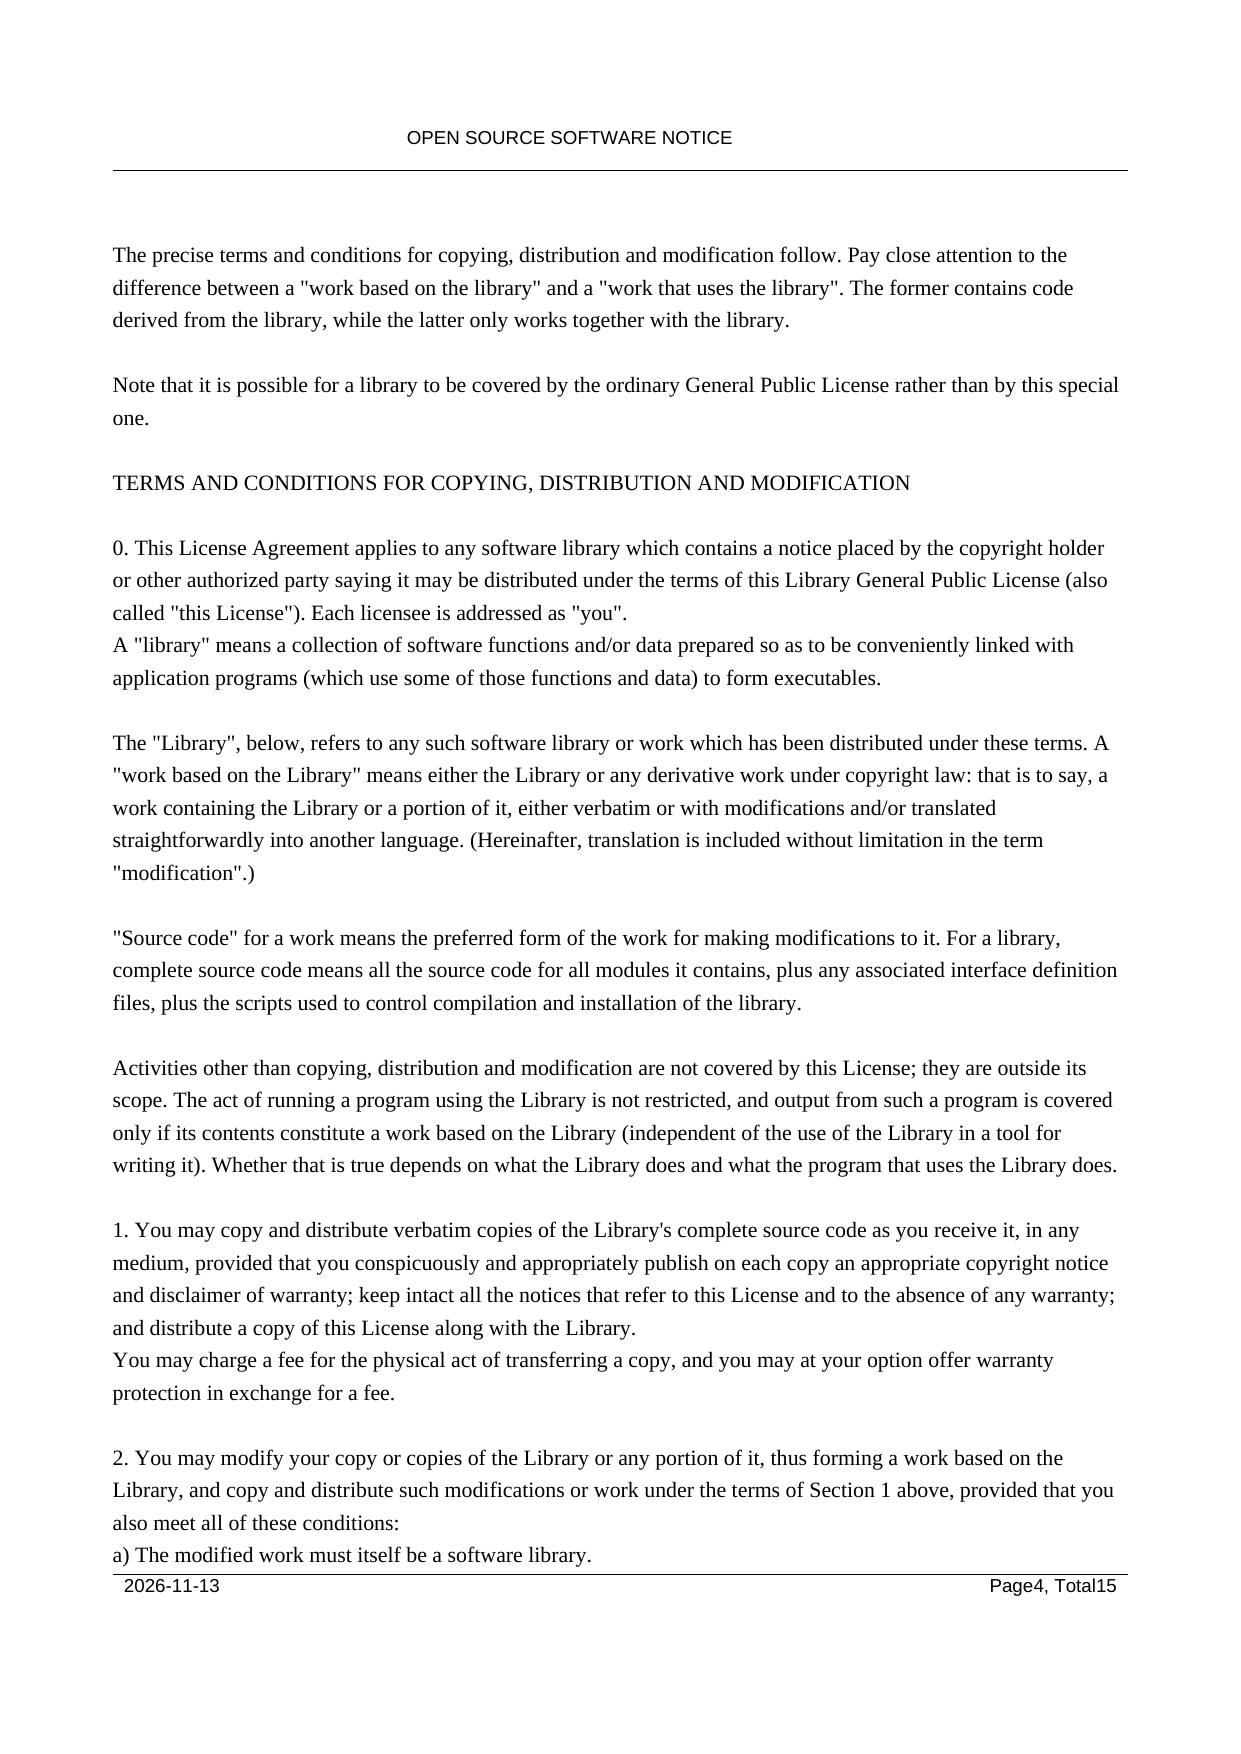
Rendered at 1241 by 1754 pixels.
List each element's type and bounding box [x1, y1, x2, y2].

text [112, 206, 1128, 1571]
